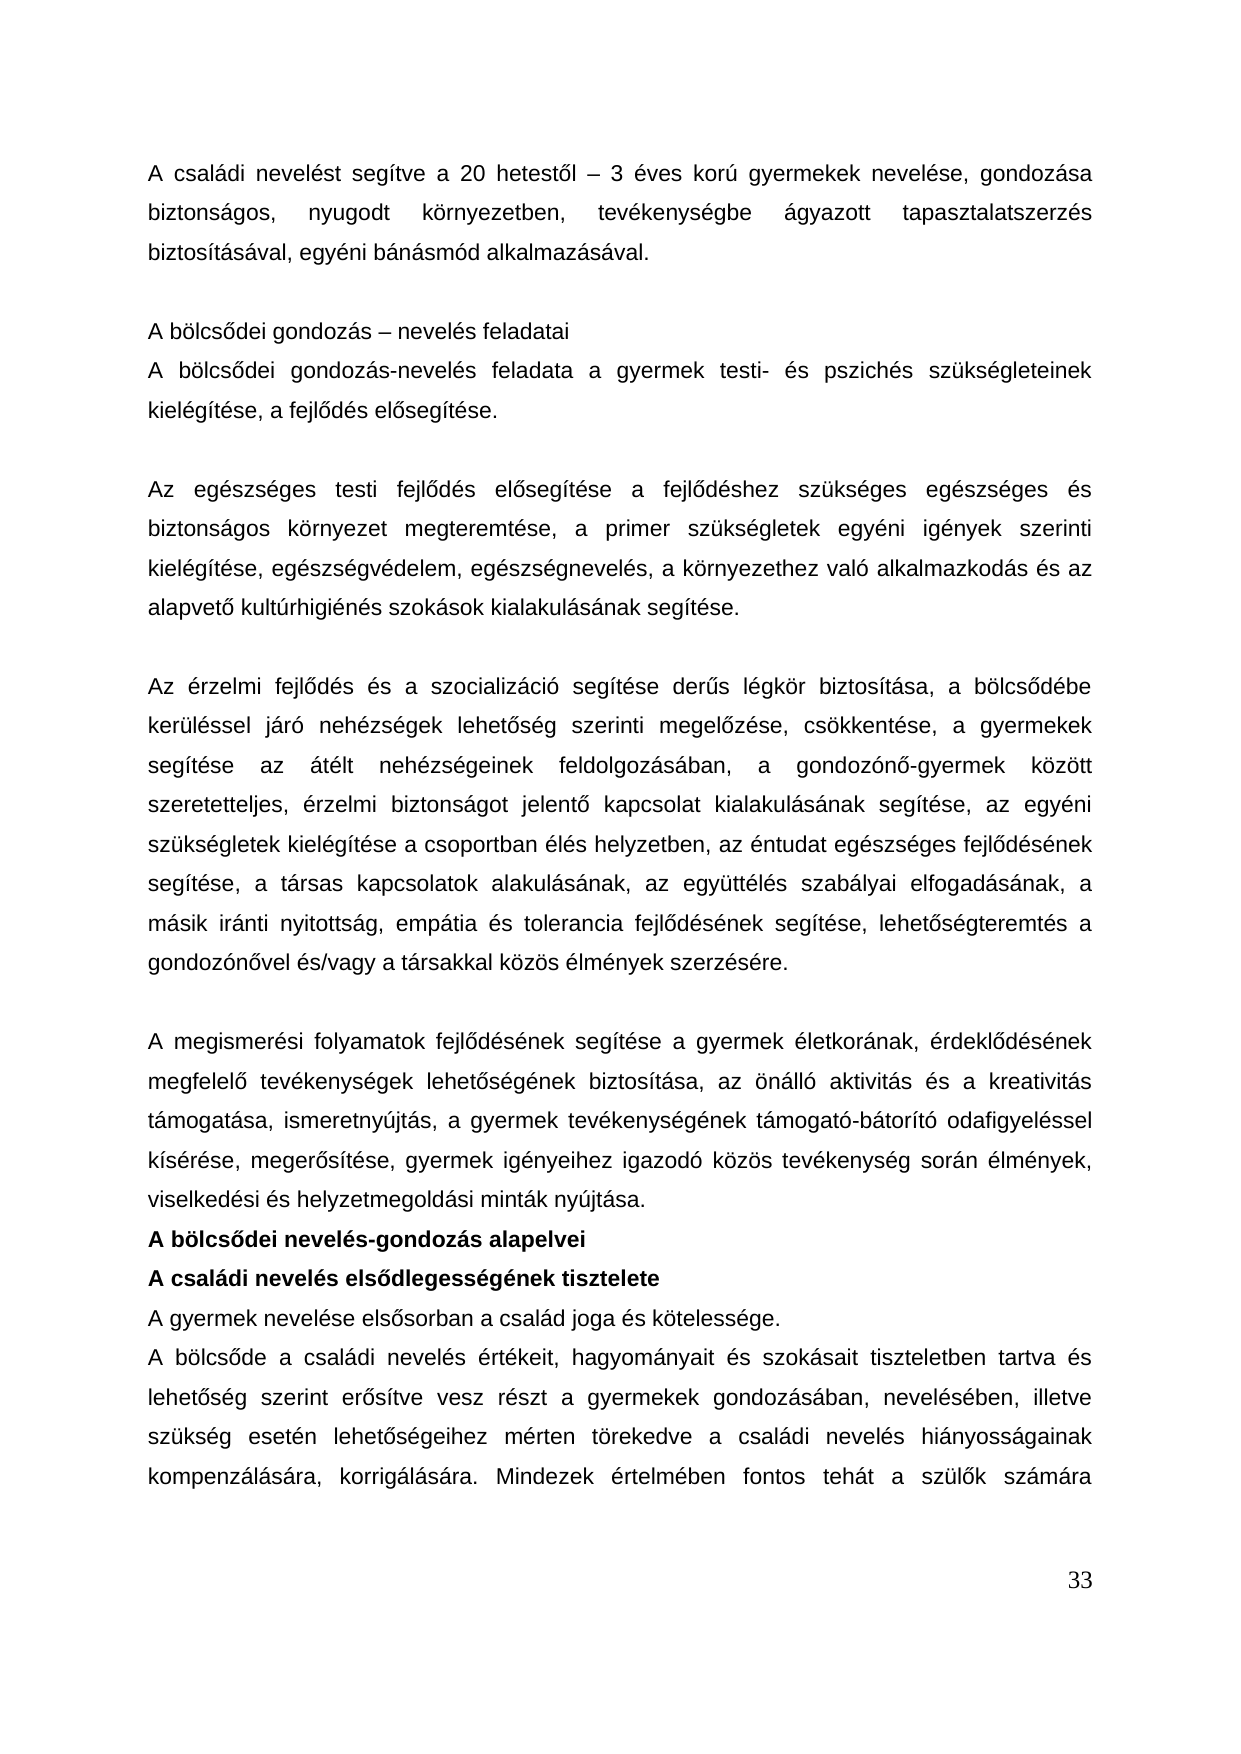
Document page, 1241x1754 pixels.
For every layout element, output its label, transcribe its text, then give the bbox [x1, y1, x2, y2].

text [148, 1344, 1093, 1489]
text A bölcsődei nevelés-gondozás alapelvei [148, 1226, 1093, 1252]
text A gyermek nevelése elsősorban a család joga és kötelessége. [148, 1305, 1093, 1331]
text A bölcsődei gondozás – nevelés feladatai [148, 318, 1093, 344]
text Az érzelmi fejlődés és a szocializáció segítése derűs légkör biztosítása, a bölcsődébe kerüléssel járó nehézségek lehetőség szerinti megelőzése, csökkentése, a gyermekek segítése az átélt nehézségeinek feldolgozásában, a gondozónő-gyermek között szeretetteljes, érzelmi biztonságot jelentő kapcsolat kialakulásának segítése, az egyéni szükségletek kielégítése a csoportban élés helyzetben, az éntudat egészséges fejlődésének segítése, a társas kapcsolatok alakulásának, az együttélés szabályai elfogadásának, a másik iránti nyitottság, empátia és tolerancia fejlődésének segítése, lehetőségteremtés a gondozónővel és/vagy a társakkal közös élmények szerzésére. [148, 673, 1093, 976]
text A családi nevelés elsődlegességének tisztelete [148, 1265, 1093, 1292]
text A családi nevelést segítve a 20 hetestől – 3 éves korú gyermekek nevelése, gondozása biztonságos, nyugodt környezetben, tevékenységbe ágyazott tapasztalatszerzés biztosításával, egyéni bánásmód alkalmazásával. [148, 160, 1093, 265]
text A bölcsődei gondozás-nevelés feladata a gyermek testi- és pszichés szükségleteinek kielégítése, a fejlődés elősegítése. [148, 357, 1093, 423]
text A megismerési folyamatok fejlődésének segítése a gyermek életkorának, érdeklődésének megfelelő tevékenységek lehetőségének biztosítása, az önálló aktivitás és a kreativitás támogatása, ismeretnyújtás, a gyermek tevékenységének támogató-bátorító odafigyeléssel kísérése, megerősítése, gyermek igényeihez igazodó közös tevékenység során élmények, viselkedési és helyzetmegoldási minták nyújtása. [148, 1028, 1093, 1213]
text Az egészséges testi fejlődés elősegítése a fejlődéshez szükséges egészséges és biztonságos környezet megteremtése, a primer szükségletek egyéni igények szerinti kielégítése, egészségvédelem, egészségnevelés, a környezethez való alkalmazkodás és az alapvető kultúrhigiénés szokások kialakulásának segítése. [148, 476, 1093, 620]
